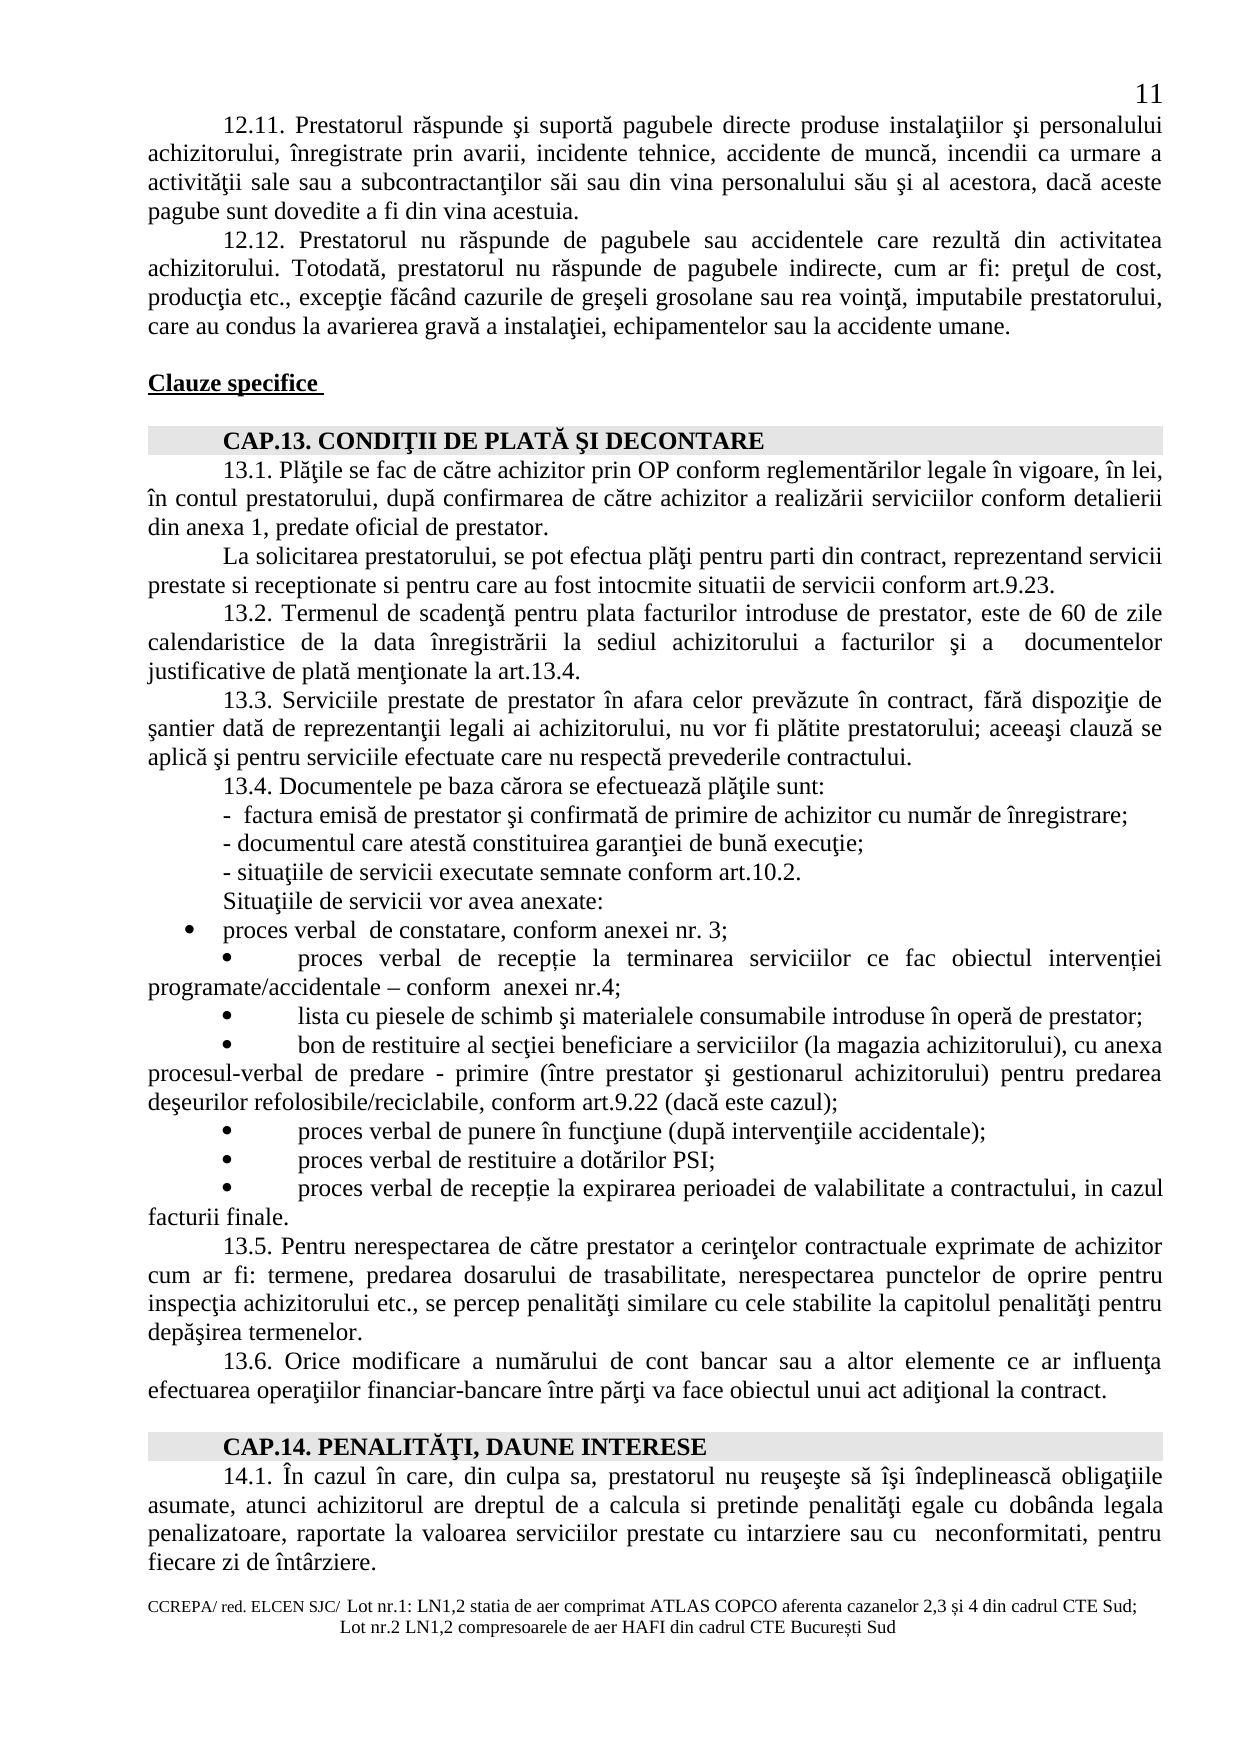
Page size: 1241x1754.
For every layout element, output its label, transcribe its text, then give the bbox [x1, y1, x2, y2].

text 13.2. Termenul de scadenţă pentru plata facturilor introduse de prestator, este de 60 de zile calendaristice de la data înregistrării la sediul achizitorului a facturilor şi a documentelor justificative de plată menţionate la art.13.4. [148, 598, 1163, 685]
text - documentul care atestă constituirea garanţiei de bună execuţie; [148, 828, 1163, 857]
text 12.12. Prestatorul nu răspunde de pagubele sau accidentele care rezultă din activitatea achizitorului. Totodată, prestatorul nu răspunde de pagubele indirecte, cum ar fi: preţul de cost, producţia etc., excepţie făcând cazurile de greşeli grosolane sau rea voinţă, imputabile prestatorului, care au condus la avarierea gravă a instalaţiei, echipamentelor sau la accidente umane. [148, 225, 1163, 340]
text 12.11. Prestatorul răspunde şi suportă pagubele directe produse instalaţiilor şi personalului achizitorului, înregistrate prin avarii, incidente tehnice, accidente de muncă, incendii ca urmare a activităţii sale sau a subcontractanţilor săi sau din vina personalului său şi al acestora, dacă aceste pagube sunt dovedite a fi din vina acestuia. [148, 110, 1163, 225]
list proces verbal de constatare, conform anexei nr. 3; [148, 915, 1163, 943]
text 13.5. Pentru nerespectarea de către prestator a cerinţelor contractuale exprimate de achizitor cum ar fi: termene, predarea dosarului de trasabilitate, nerespectarea punctelor de oprire pentru inspecţia achizitorului etc., se percep penalităţi similare cu cele stabilite la capitolul penalităţi pentru depăşirea termenelor. [148, 1231, 1163, 1346]
list bon de restituire al secţiei beneficiare a serviciilor (la magazia achizitorului), cu anexa procesul-verbal de predare - primire (între prestator şi gestionarul achizitorului) pentru predarea deşeurilor refolosibile/reciclabile, conform art.9.22 (dacă este cazul); [148, 1030, 1163, 1116]
text 14.1. În cazul în care, din culpa sa, prestatorul nu reuşeşte să îşi îndeplinească obligaţiile asumate, atunci achizitorul are dreptul de a calcula si pretinde penalităţi egale cu dobânda legala penalizatoare, raportate la valoarea serviciilor prestate cu intarziere sau cu neconformitati, pentru fiecare zi de întârziere. [148, 1461, 1163, 1576]
list lista cu piesele de schimb şi materialele consumabile introduse în operă de prestator; [148, 1001, 1163, 1030]
text Situaţiile de servicii vor avea anexate: [148, 886, 1163, 915]
text - factura emisă de prestator şi confirmată de primire de achizitor cu număr de înregistrare; [148, 800, 1163, 828]
subtitle CAP.13. CONDIŢII DE PLATĂ ŞI DECONTARE [148, 426, 1163, 455]
subtitle CAP.14. PENALITĂŢI, DAUNE INTERESE [148, 1432, 1163, 1461]
list proces verbal de recepție la expirarea perioadei de valabilitate a contractului, in cazul facturii finale. [148, 1173, 1163, 1231]
text La solicitarea prestatorului, se pot efectua plăţi pentru parti din contract, reprezentand servicii prestate si receptionate si pentru care au fost intocmite situatii de servicii conform art.9.23. [148, 541, 1163, 598]
list proces verbal de punere în funcţiune (după intervenţiile accidentale); [148, 1116, 1163, 1145]
text 13.6. Orice modificare a numărului de cont bancar sau a altor elemente ce ar influenţa efectuarea operaţiilor financiar-bancare între părţi va face obiectul unui act adiţional la contract. [148, 1346, 1163, 1403]
text 13.3. Serviciile prestate de prestator în afara celor prevăzute în contract, fără dispoziţie de şantier dată de reprezentanţii legali ai achizitorului, nu vor fi plătite prestatorului; aceeaşi clauză se aplică şi pentru serviciile efectuate care nu respectă prevederile contractului. [148, 685, 1163, 771]
list proces verbal de recepție la terminarea serviciilor ce fac obiectul intervenției programate/accidentale – conform anexei nr.4; [148, 943, 1163, 1001]
text Clauze specifice [148, 368, 1163, 397]
text 13.4. Documentele pe baza cărora se efectuează plăţile sunt: [148, 771, 1163, 800]
text - situaţiile de servicii executate semnate conform art.10.2. [148, 857, 1163, 886]
text 13.1. Plăţile se fac de către achizitor prin OP conform reglementărilor legale în vigoare, în lei, în contul prestatorului, după confirmarea de către achizitor a realizării serviciilor conform detalierii din anexa 1, predate oficial de prestator. [148, 455, 1163, 541]
list proces verbal de restituire a dotărilor PSI; [148, 1145, 1163, 1173]
